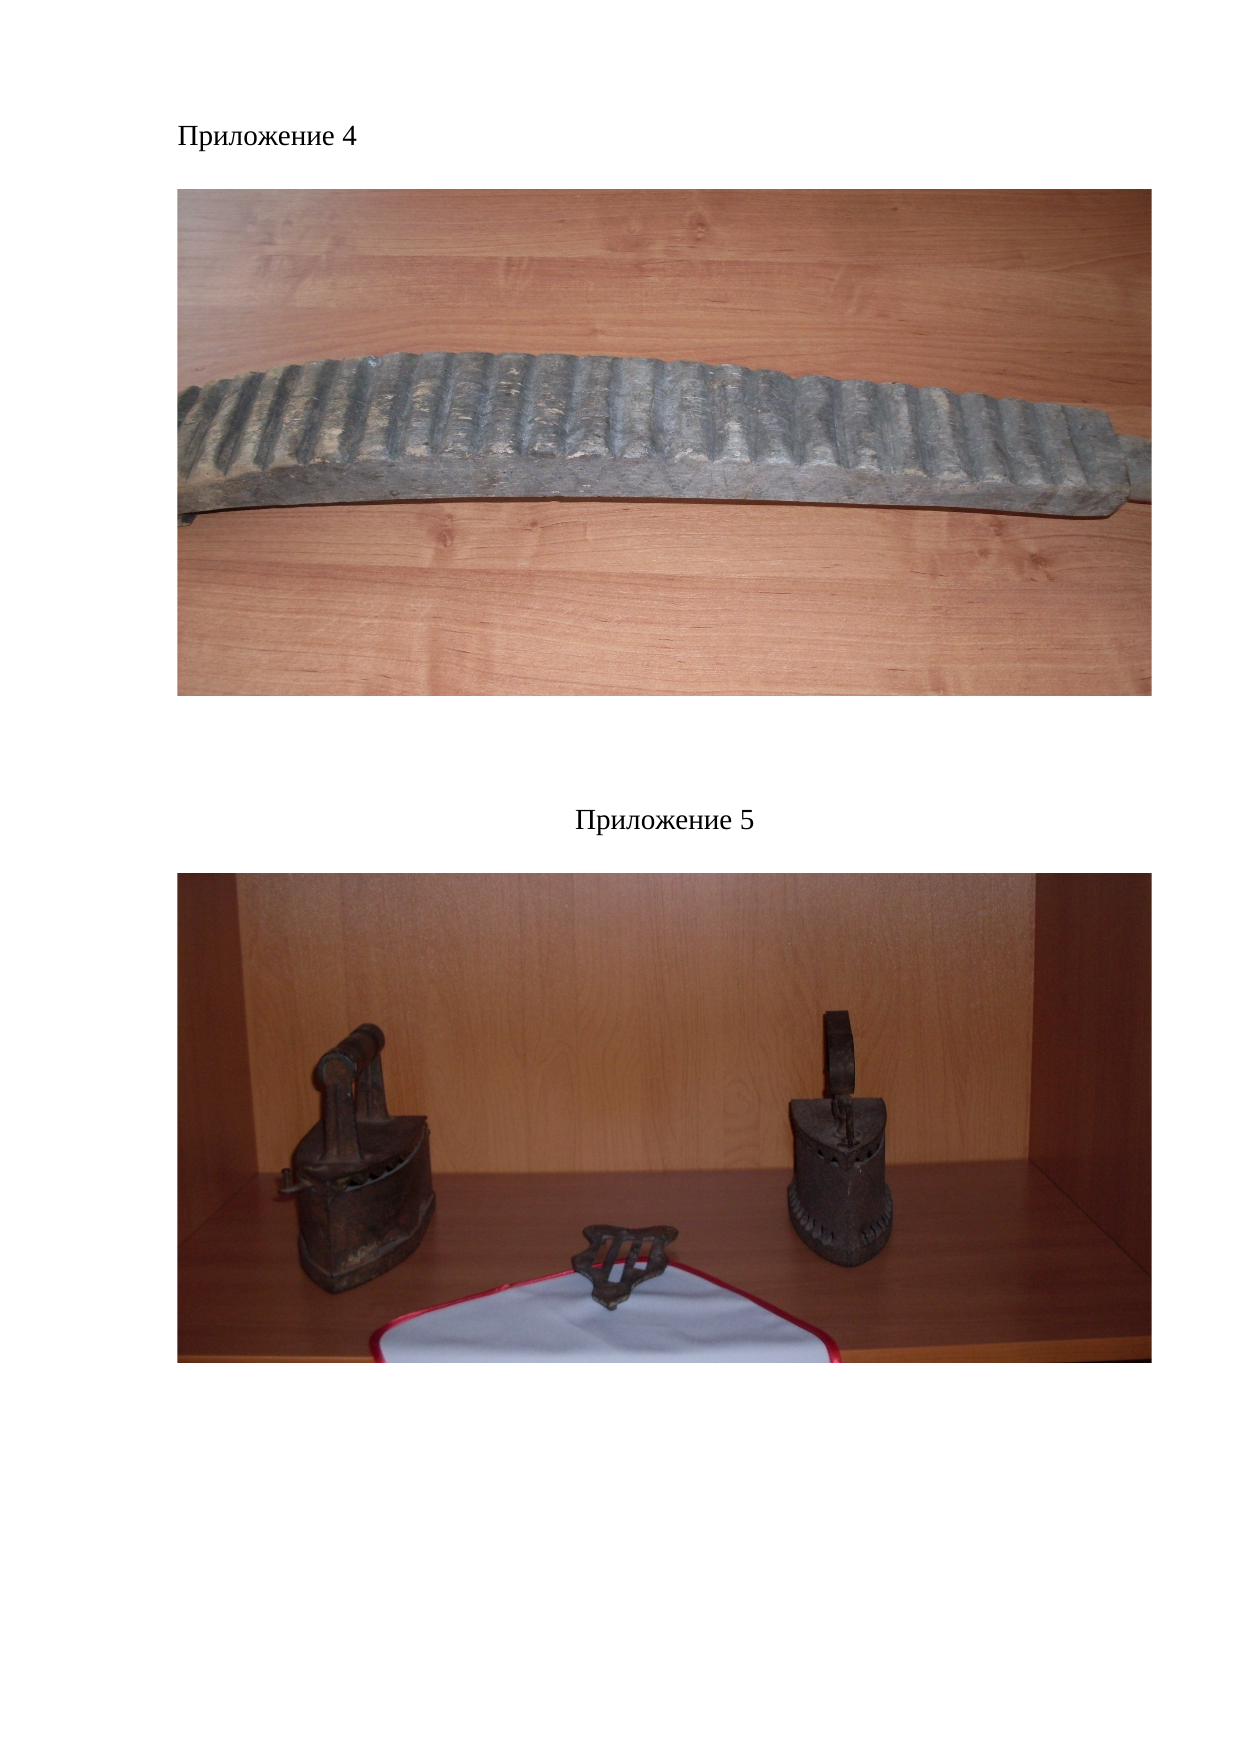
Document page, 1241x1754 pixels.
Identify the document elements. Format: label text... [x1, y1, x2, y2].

picture [177, 873, 1152, 1363]
text Приложение 4 [177, 118, 1152, 152]
picture [177, 189, 1152, 696]
text Приложение 5 [177, 802, 1152, 836]
